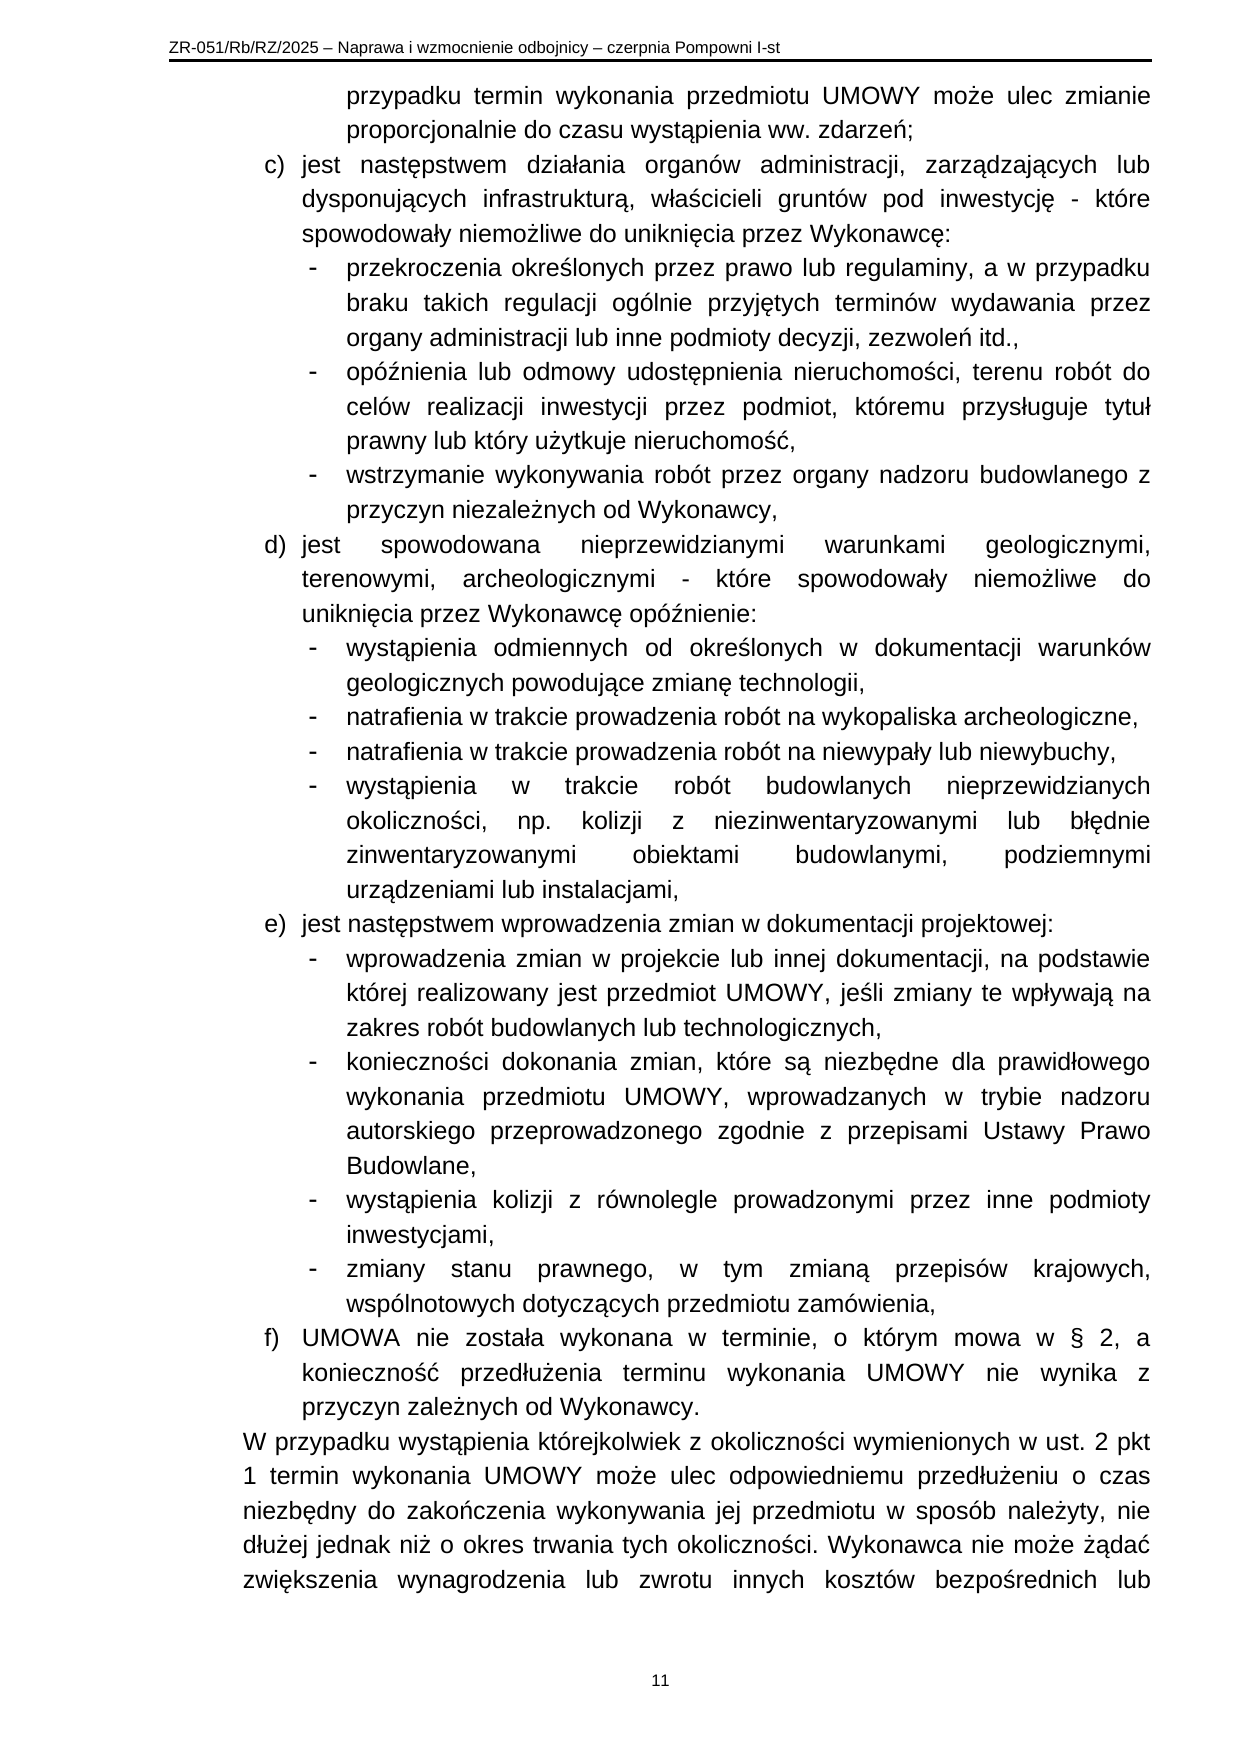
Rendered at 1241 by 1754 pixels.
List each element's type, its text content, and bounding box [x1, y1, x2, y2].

list wystąpienia kolizji z równolegle prowadzonymi przez inne podmioty inwestycjami, [308, 1185, 1152, 1249]
list jest następstwem wprowadzenia zmian w dokumentacji projektowej: [264, 909, 1152, 938]
list UMOWA nie została wykonana w terminie, o którym mowa w § 2, a konieczność przedłużenia terminu wykonania UMOWY nie wynika z przyczyn zależnych od Wykonawcy. [264, 1323, 1152, 1421]
list jest spowodowana nieprzewidzianymi warunkami geologicznymi, terenowymi, archeologicznymi - które spowodowały niemożliwe do uniknięcia przez Wykonawcę opóźnienie: [264, 529, 1152, 627]
list opóźnienia lub odmowy udostępnienia nieruchomości, terenu robót do celów realizacji inwestycji przez podmiot, któremu przysługuje tytuł prawny lub który użytkuje nieruchomość, [308, 357, 1152, 455]
list zmiany stanu prawnego, w tym zmianą przepisów krajowych, wspólnotowych dotyczących przedmiotu zamówienia, [308, 1254, 1152, 1318]
list przekroczenia określonych przez prawo lub regulaminy, a w przypadku braku takich regulacji ogólnie przyjętych terminów wydawania przez organy administracji lub inne podmioty decyzji, zezwoleń itd., [308, 253, 1152, 351]
list natrafienia w trakcie prowadzenia robót na wykopaliska archeologiczne, [308, 702, 1152, 731]
list konieczności dokonania zmian, które są niezbędne dla prawidłowego wykonania przedmiotu UMOWY, wprowadzanych w trybie nadzoru autorskiego przeprowadzonego zgodnie z przepisami Ustawy Prawo Budowlane, [308, 1047, 1152, 1179]
list wprowadzenia zmian w projekcie lub innej dokumentacji, na podstawie której realizowany jest przedmiot UMOWY, jeśli zmiany te wpływają na zakres robót budowlanych lub technologicznych, [308, 944, 1152, 1042]
list natrafienia w trakcie prowadzenia robót na niewypały lub niewybuchy, [308, 737, 1152, 766]
list wystąpienia odmiennych od określonych w dokumentacji warunków geologicznych powodujące zmianę technologii, [308, 633, 1152, 696]
list wystąpienia w trakcie robót budowlanych nieprzewidzianych okoliczności, np. kolizji z niezinwentaryzowanymi lub błędnie zinwentaryzowanymi obiektami budowlanymi, podziemnymi urządzeniami lub instalacjami, [308, 771, 1152, 903]
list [308, 81, 1152, 144]
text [243, 1427, 1152, 1593]
list jest następstwem działania organów administracji, zarządzających lub dysponujących infrastrukturą, właścicieli gruntów pod inwestycję - które spowodowały niemożliwe do uniknięcia przez Wykonawcę: [264, 150, 1152, 248]
list wstrzymanie wykonywania robót przez organy nadzoru budowlanego z przyczyn niezależnych od Wykonawcy, [308, 461, 1152, 524]
